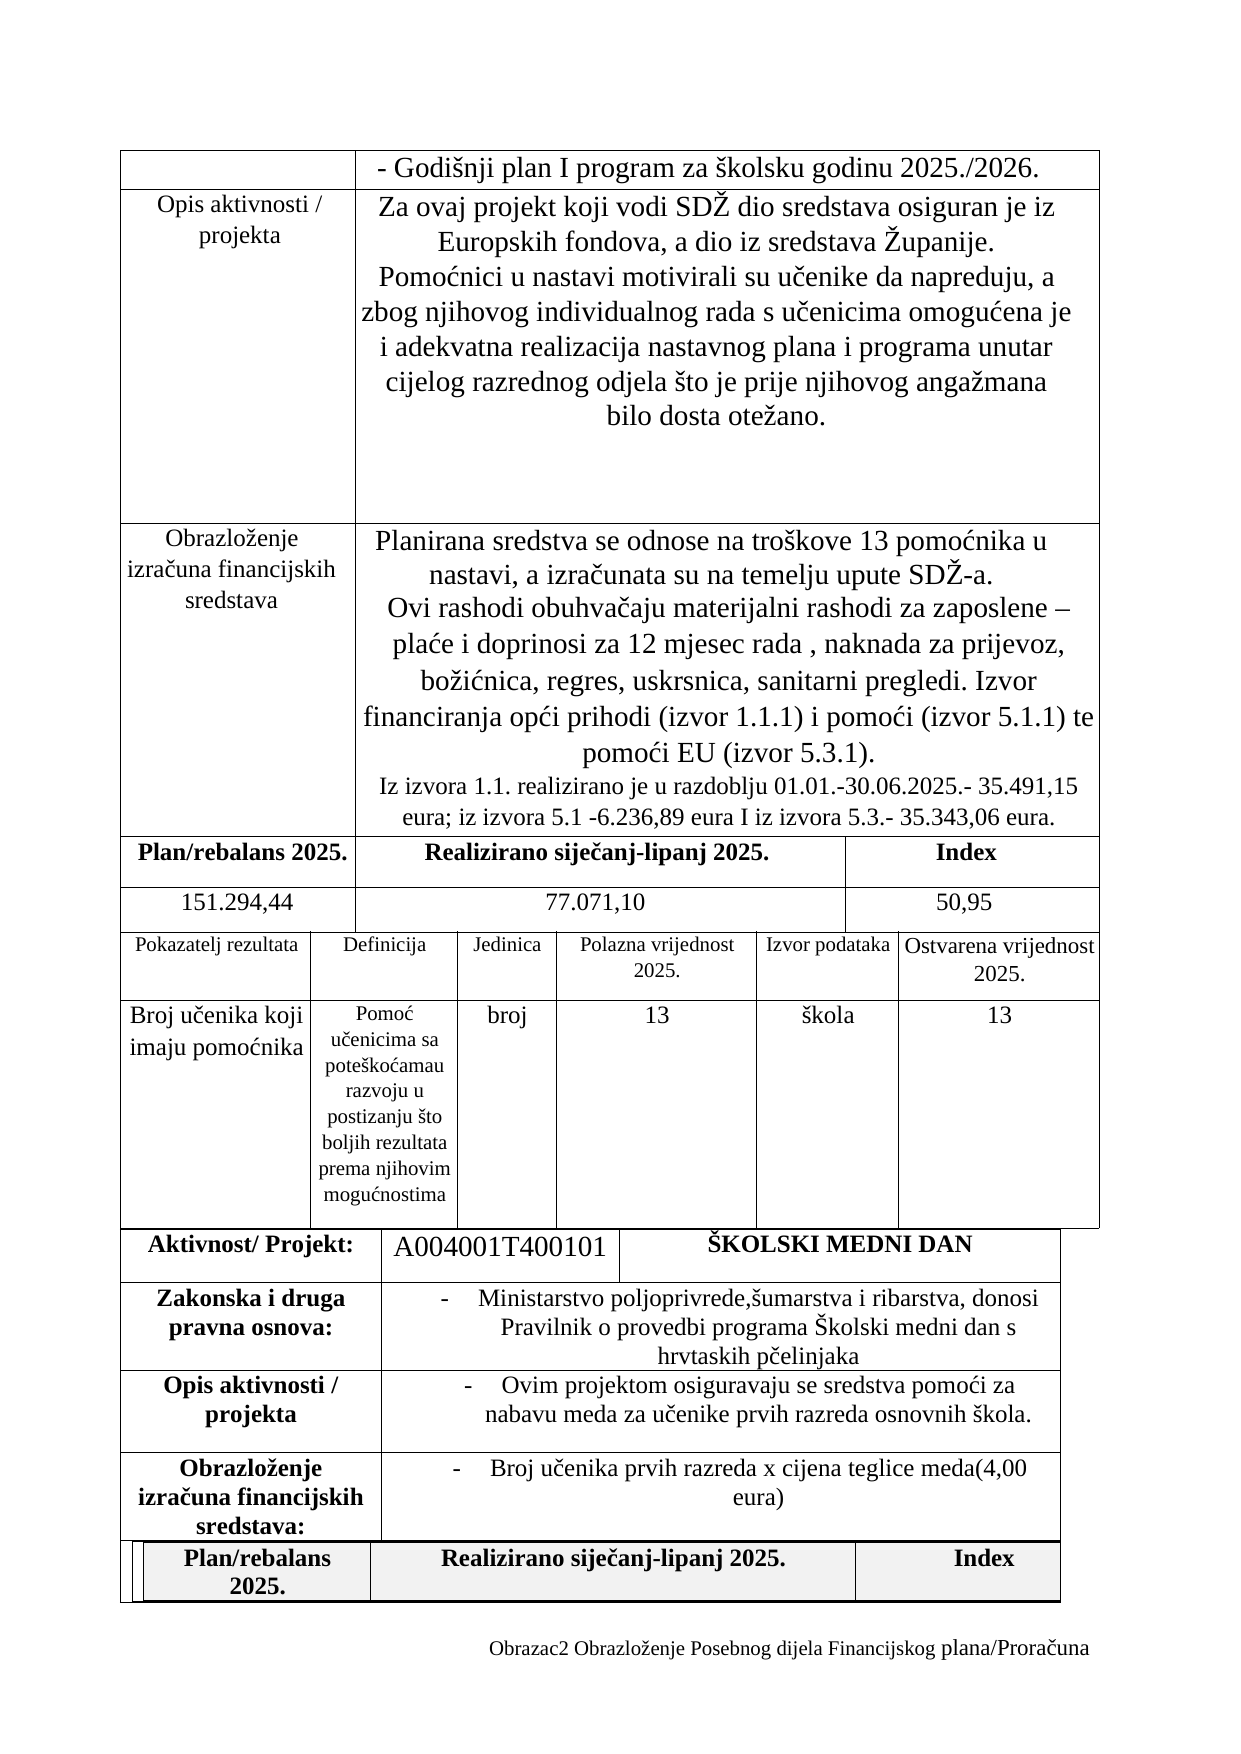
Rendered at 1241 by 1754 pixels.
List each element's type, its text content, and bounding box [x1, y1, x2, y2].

table_cell 151.294,44 [121, 888, 355, 931]
table_cell Izvor podataka [757, 933, 898, 1000]
table_cell Obrazloženje izračuna financijskih sredstava [121, 524, 355, 836]
table_cell Zakonska i druga pravna osnova: [121, 1283, 381, 1369]
table_cell Definicija [311, 933, 457, 1000]
table_cell Opis aktivnosti / projekta [121, 1371, 381, 1452]
table_cell Pomoć učenicima sa poteškoćamau razvoju u postizanju što boljih rezultata prema njihovim mogućnostima [311, 1001, 457, 1228]
table_cell Obrazloženje izračuna financijskih sredstava: [121, 1453, 381, 1539]
table_cell Za ovaj projekt koji vodi SDŽ dio sredstava osiguran je iz Europskih fondova, a dio iz sredstava Županije. Pomoćnici u nastavi motivirali su učenike da napreduju, a zbog njihovog individualnog rada s učenicima omogućena je i adekvatna realizacija nastavnog plana i programa unutar cijelog razrednog odjela što je prije njihovog angažmana bilo dosta otežano. [356, 190, 1099, 523]
table_cell Polazna vrijednost 2025. [557, 933, 756, 1000]
table_cell Index [846, 837, 1099, 887]
table_cell [121, 1541, 132, 1602]
table_header Aktivnost/ Projekt: [121, 1230, 381, 1282]
table_cell Ovim projektom osiguravaju se sredstva pomoći za nabavu meda za učenike prvih razreda osnovnih škola. [382, 1371, 1060, 1452]
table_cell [356, 151, 1099, 189]
table_cell Ministarstvo poljoprivrede,šumarstva i ribarstva, donosi Pravilnik o provedbi programa Školski medni dan s hrvtaskih pčelinjaka [382, 1283, 1060, 1369]
table_cell Realizirano siječanj-lipanj 2025. [356, 837, 845, 887]
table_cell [121, 151, 355, 189]
table_header A004001T400101 [382, 1230, 619, 1282]
table_cell Ostvarena vrijednost 2025. [899, 933, 1099, 1000]
table_cell 13 [899, 1001, 1099, 1228]
table_cell Broj učenika koji imaju pomoćnika [121, 1001, 310, 1228]
table_cell 13 [557, 1001, 756, 1228]
table_cell Pokazatelj rezultata [121, 933, 310, 1000]
table_cell Planirana sredstva se odnose na troškove 13 pomoćnika u nastavi, a izračunata su na temelju upute SDŽ-a. Ovi rashodi obuhvačaju materijalni rashodi za zaposlene –plaće i doprinosi za 12 mjesec rada , naknada za prijevoz, božićnica, regres, uskrsnica, sanitarni pregledi. Izvor financiranja opći prihodi (izvor 1.1.1) i pomoći (izvor 5.1.1) te pomoći EU (izvor 5.3.1). Iz izvora 1.1. realizirano je u razdoblju 01.01.-30.06.2025.- 35.491,15 eura; iz izvora 5.1 -6.236,89 eura I iz izvora 5.3.- 35.343,06 eura. [356, 524, 1099, 836]
table_cell Broj učenika prvih razreda x cijena teglice meda(4,00 eura) [382, 1453, 1060, 1539]
table_cell Plan/rebalans 2025. [121, 837, 355, 887]
table_cell 50,95 [846, 888, 1099, 931]
table_cell 77.071,10 [356, 888, 845, 931]
table_cell Jedinica [458, 933, 556, 1000]
table_cell Opis aktivnosti / projekta [121, 190, 355, 523]
table_header ŠKOLSKI MEDNI DAN [620, 1230, 1060, 1282]
table_cell škola [757, 1001, 898, 1228]
table_cell broj [458, 1001, 556, 1228]
